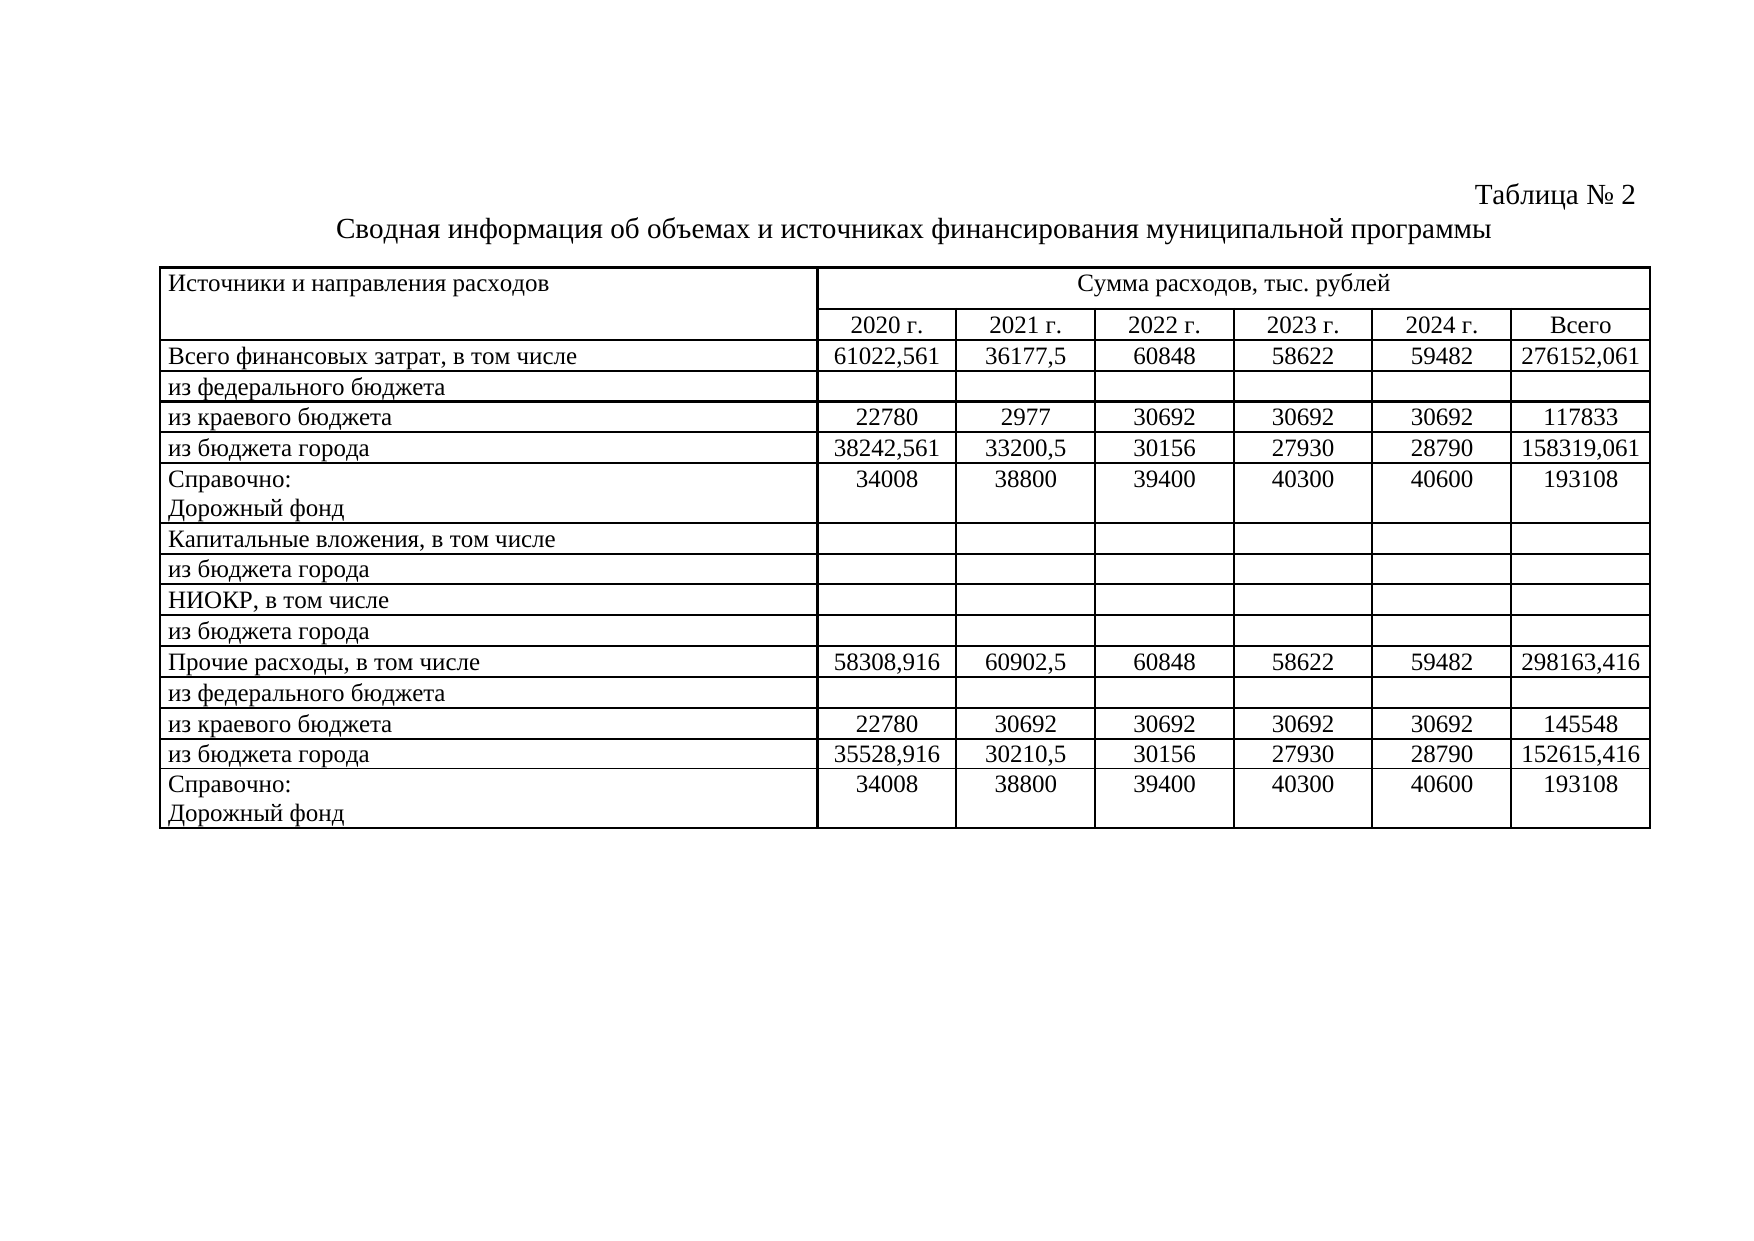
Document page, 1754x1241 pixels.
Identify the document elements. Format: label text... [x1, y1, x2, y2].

table_cell [1512, 555, 1649, 583]
table_cell [1235, 678, 1371, 707]
table_cell [1235, 524, 1371, 552]
table_cell [1096, 585, 1233, 614]
table_cell [819, 585, 955, 614]
table_cell из краевого бюджета [161, 709, 816, 737]
table_cell 22780 [819, 709, 955, 737]
table_cell 2020 г. [819, 310, 955, 339]
table_cell из федерального бюджета [161, 678, 816, 707]
table_cell 30692 [1096, 403, 1233, 431]
table_cell 39400 [1096, 769, 1233, 827]
table_cell 38800 [957, 769, 1094, 827]
table_cell 36177,5 [957, 341, 1094, 369]
table_cell 2023 г. [1235, 310, 1371, 339]
table_cell 30692 [1096, 709, 1233, 737]
table_cell [1235, 555, 1371, 583]
table_cell 30156 [1096, 740, 1233, 768]
table_cell Всего финансовых затрат, в том числе [161, 341, 816, 369]
table_cell 2021 г. [957, 310, 1094, 339]
table_cell 59482 [1373, 341, 1510, 369]
table_cell [1512, 372, 1649, 400]
text Сводная информация об объемах и источниках финансирования муниципальной программы [118, 211, 1636, 244]
table_cell 60848 [1096, 341, 1233, 369]
table_cell 276152,061 [1512, 341, 1649, 369]
table_cell [1373, 372, 1510, 400]
table_cell 30692 [1373, 709, 1510, 737]
table_cell из федерального бюджета [161, 372, 816, 400]
table_cell 193108 [1512, 464, 1649, 522]
table_cell 158319,061 [1512, 433, 1649, 462]
table_cell 30692 [957, 709, 1094, 737]
table_cell из бюджета города [161, 740, 816, 768]
table_cell из краевого бюджета [161, 403, 816, 431]
table_cell [1096, 524, 1233, 552]
table_cell 30692 [1373, 403, 1510, 431]
table_cell [957, 616, 1094, 645]
table_cell 145548 [1512, 709, 1649, 737]
table_cell НИОКР, в том числе [161, 585, 816, 614]
table_cell [1096, 372, 1233, 400]
table_cell из бюджета города [161, 616, 816, 645]
table_cell 30692 [1235, 709, 1371, 737]
table_cell 30156 [1096, 433, 1233, 462]
table_cell из бюджета города [161, 555, 816, 583]
table_cell 28790 [1373, 433, 1510, 462]
table_cell 2024 г. [1373, 310, 1510, 339]
table_cell 60902,5 [957, 647, 1094, 676]
table_cell 40600 [1373, 464, 1510, 522]
table_cell 2022 г. [1096, 310, 1233, 339]
table_cell [1235, 616, 1371, 645]
table_cell 152615,416 [1512, 740, 1649, 768]
table_cell 298163,416 [1512, 647, 1649, 676]
table_cell [957, 524, 1094, 552]
table_cell [1512, 678, 1649, 707]
table_cell [1512, 585, 1649, 614]
text Таблица № 2 [118, 177, 1636, 211]
table_cell 117833 [1512, 403, 1649, 431]
table_cell 58622 [1235, 341, 1371, 369]
table_cell 59482 [1373, 647, 1510, 676]
table_header Сумма расходов, тыс. рублей [819, 269, 1649, 308]
table_cell Справочно: Дорожный фонд [161, 464, 816, 522]
table_cell [1373, 555, 1510, 583]
table_cell [1235, 585, 1371, 614]
table_cell [1235, 372, 1371, 400]
table_cell [1373, 616, 1510, 645]
table_cell [957, 678, 1094, 707]
table_cell Всего [1512, 310, 1649, 339]
table_cell 40300 [1235, 464, 1371, 522]
table_cell [819, 678, 955, 707]
table_cell Справочно: Дорожный фонд [161, 769, 816, 827]
table_cell [819, 555, 955, 583]
table_cell 38800 [957, 464, 1094, 522]
table_cell 58622 [1235, 647, 1371, 676]
table_cell 61022,561 [819, 341, 955, 369]
table_cell [957, 585, 1094, 614]
table_cell 193108 [1512, 769, 1649, 827]
table_cell [819, 372, 955, 400]
table_cell [1373, 524, 1510, 552]
table_cell 58308,916 [819, 647, 955, 676]
table_cell 40600 [1373, 769, 1510, 827]
table_cell Капитальные вложения, в том числе [161, 524, 816, 552]
table_cell [1096, 555, 1233, 583]
table_cell из бюджета города [161, 433, 816, 462]
table_cell [1512, 524, 1649, 552]
table_cell 30210,5 [957, 740, 1094, 768]
table_cell 34008 [819, 464, 955, 522]
table_cell 39400 [1096, 464, 1233, 522]
table_cell 33200,5 [957, 433, 1094, 462]
table_cell 27930 [1235, 433, 1371, 462]
table_cell 35528,916 [819, 740, 955, 768]
table_cell 34008 [819, 769, 955, 827]
table_cell 27930 [1235, 740, 1371, 768]
table_header Источники и направления расходов [161, 269, 816, 339]
table_cell 22780 [819, 403, 955, 431]
table_cell 60848 [1096, 647, 1233, 676]
table_cell 38242,561 [819, 433, 955, 462]
table_cell [1373, 585, 1510, 614]
table_cell [957, 555, 1094, 583]
table_cell 40300 [1235, 769, 1371, 827]
table_cell [957, 372, 1094, 400]
table_cell [1373, 678, 1510, 707]
table_cell [1096, 678, 1233, 707]
table_cell 30692 [1235, 403, 1371, 431]
table_cell [1096, 616, 1233, 645]
table_cell 2977 [957, 403, 1094, 431]
table_cell [1512, 616, 1649, 645]
table_cell [819, 616, 955, 645]
table_cell 28790 [1373, 740, 1510, 768]
table_cell [819, 524, 955, 552]
table_cell Прочие расходы, в том числе [161, 647, 816, 676]
